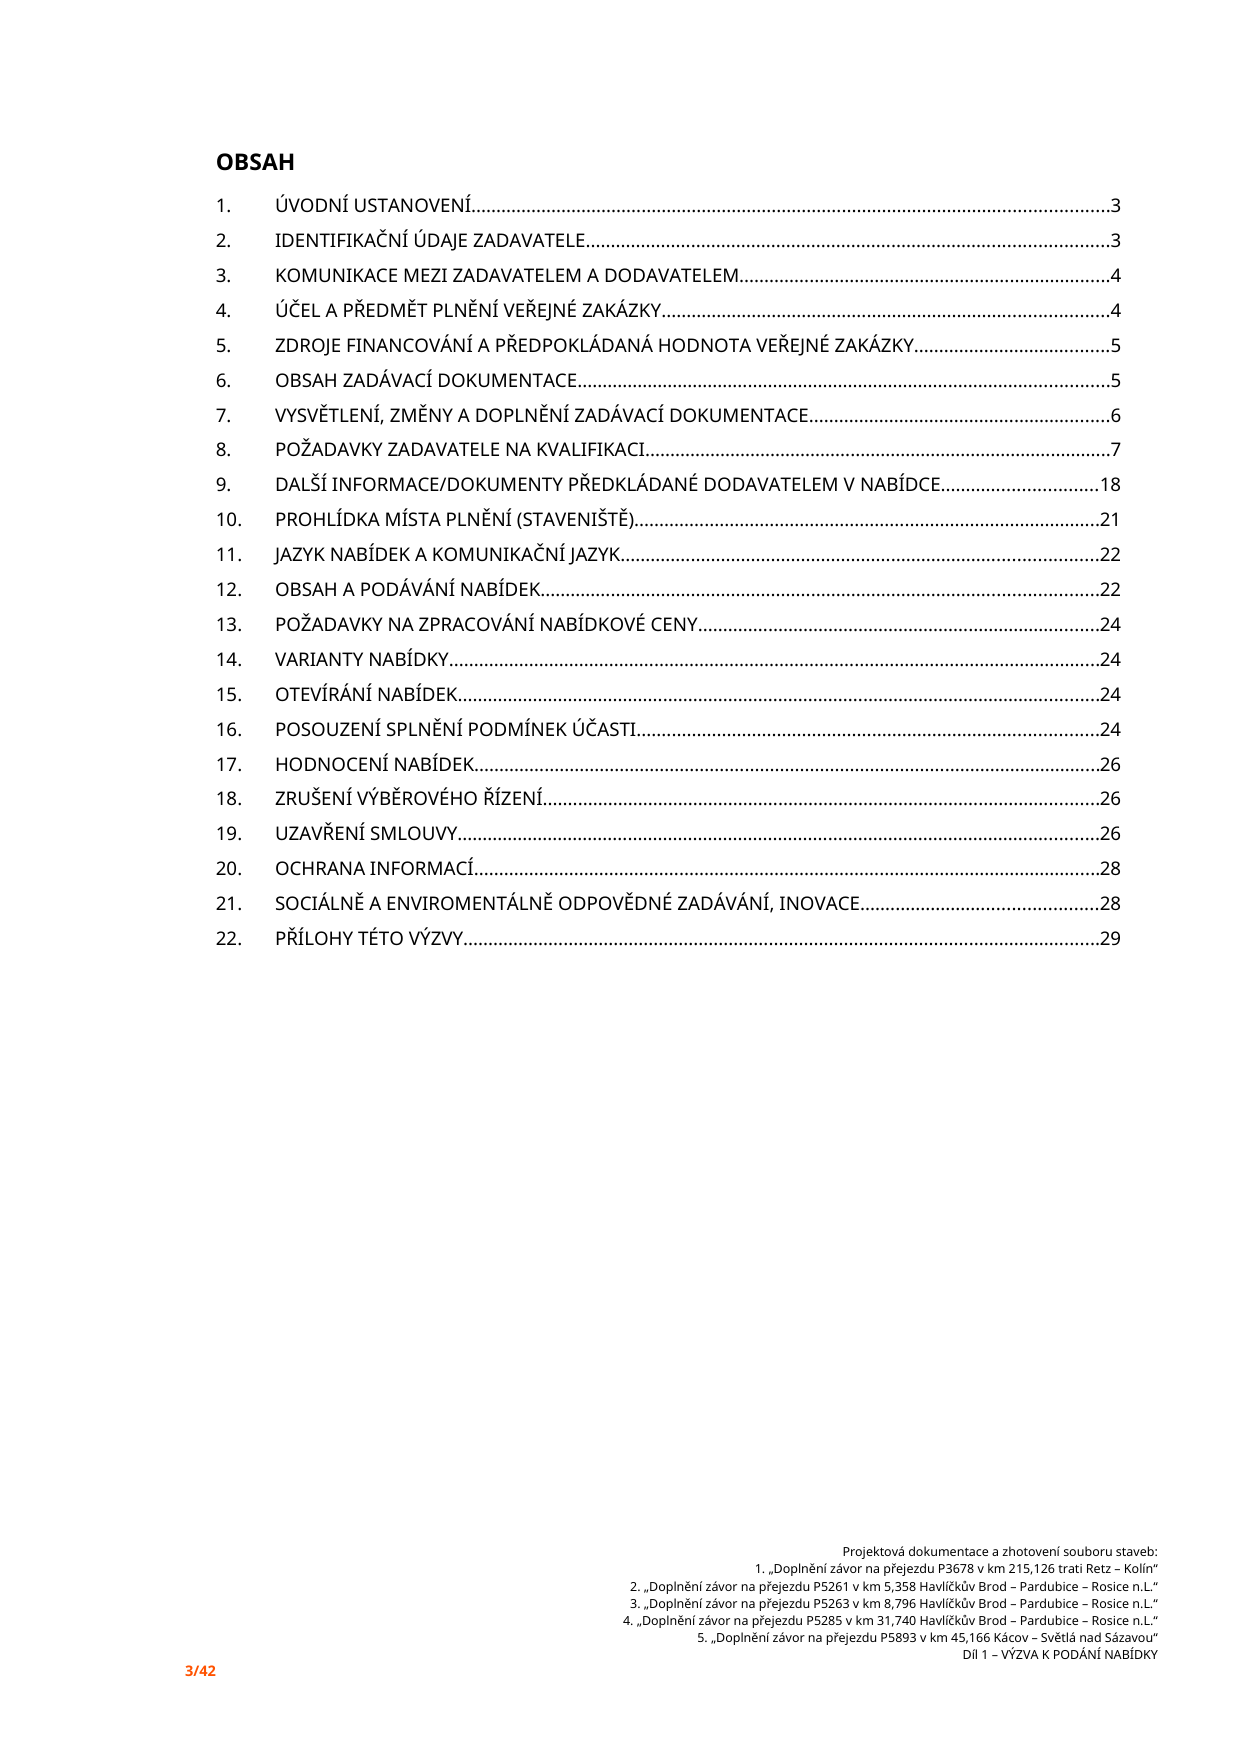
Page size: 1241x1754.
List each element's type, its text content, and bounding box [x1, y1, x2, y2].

text 12. OBSAH A PODÁVÁNÍ NABÍDEK 22 [216, 576, 1122, 602]
text 7. VYSVĚTLENÍ, ZMĚNY A DOPLNĚNÍ ZADÁVACÍ DOKUMENTACE 6 [216, 402, 1122, 427]
text 4. ÚČEL A PŘEDMĚT PLNĚNÍ VEŘEJNÉ ZAKÁZKY 4 [216, 297, 1122, 323]
text 17. HODNOCENÍ NABÍDEK 26 [216, 751, 1122, 776]
text 16. POSOUZENÍ SPLNĚNÍ PODMÍNEK ÚČASTI 24 [216, 716, 1122, 741]
text 22. PŘÍLOHY TÉTO VÝZVY 29 [216, 925, 1122, 951]
text 2. IDENTIFIKAČNÍ ÚDAJE ZADAVATELE 3 [216, 227, 1122, 253]
text Obsah [216, 146, 1122, 177]
text 6. OBSAH ZADÁVACÍ DOKUMENTACE 5 [216, 367, 1122, 392]
text 21. SOCIÁLNĚ A ENVIROMENTÁLNĚ ODPOVĚDNÉ ZADÁVÁNÍ, INOVACE 28 [216, 890, 1122, 916]
text 15. OTEVÍRÁNÍ NABÍDEK 24 [216, 681, 1122, 707]
text 19. UZAVŘENÍ SMLOUVY 26 [216, 821, 1122, 846]
text 3. KOMUNIKACE MEZI ZADAVATELEM a DODAVATELEM 4 [216, 262, 1122, 288]
text 13. POŽADAVKY NA ZPRACOVÁNÍ NABÍDKOVÉ CENY 24 [216, 611, 1122, 637]
text 14. VARIANTY NABÍDKY 24 [216, 646, 1122, 672]
text 5. ZDROJE FINANCOVÁNÍ A PŘEDPOKLÁDANÁ HODNOTA VEŘEJNÉ ZAKÁZKY 5 [216, 332, 1122, 358]
text 11. JAZYK NABÍDEK A KOMUNIKAČNÍ JAZYK 22 [216, 541, 1122, 567]
text 1. ÚVODNÍ USTANOVENÍ 3 [216, 192, 1122, 218]
text 9. DALŠÍ INFORMACE/DOKUMENTY PŘEDKLÁDANÉ DODAVATELEM V NABÍDCE 18 [216, 472, 1122, 497]
text 10. PROHLÍDKA MÍSTA PLNĚNÍ (STAVENIŠTĚ) 21 [216, 507, 1122, 532]
text 20. OCHRANA INFORMACÍ 28 [216, 856, 1122, 881]
text 18. ZRUŠENÍ VÝBĚROVÉHO ŘÍZENÍ 26 [216, 786, 1122, 811]
text 8. POŽADAVKY ZADAVATELE NA KVALIFIKACI 7 [216, 437, 1122, 462]
